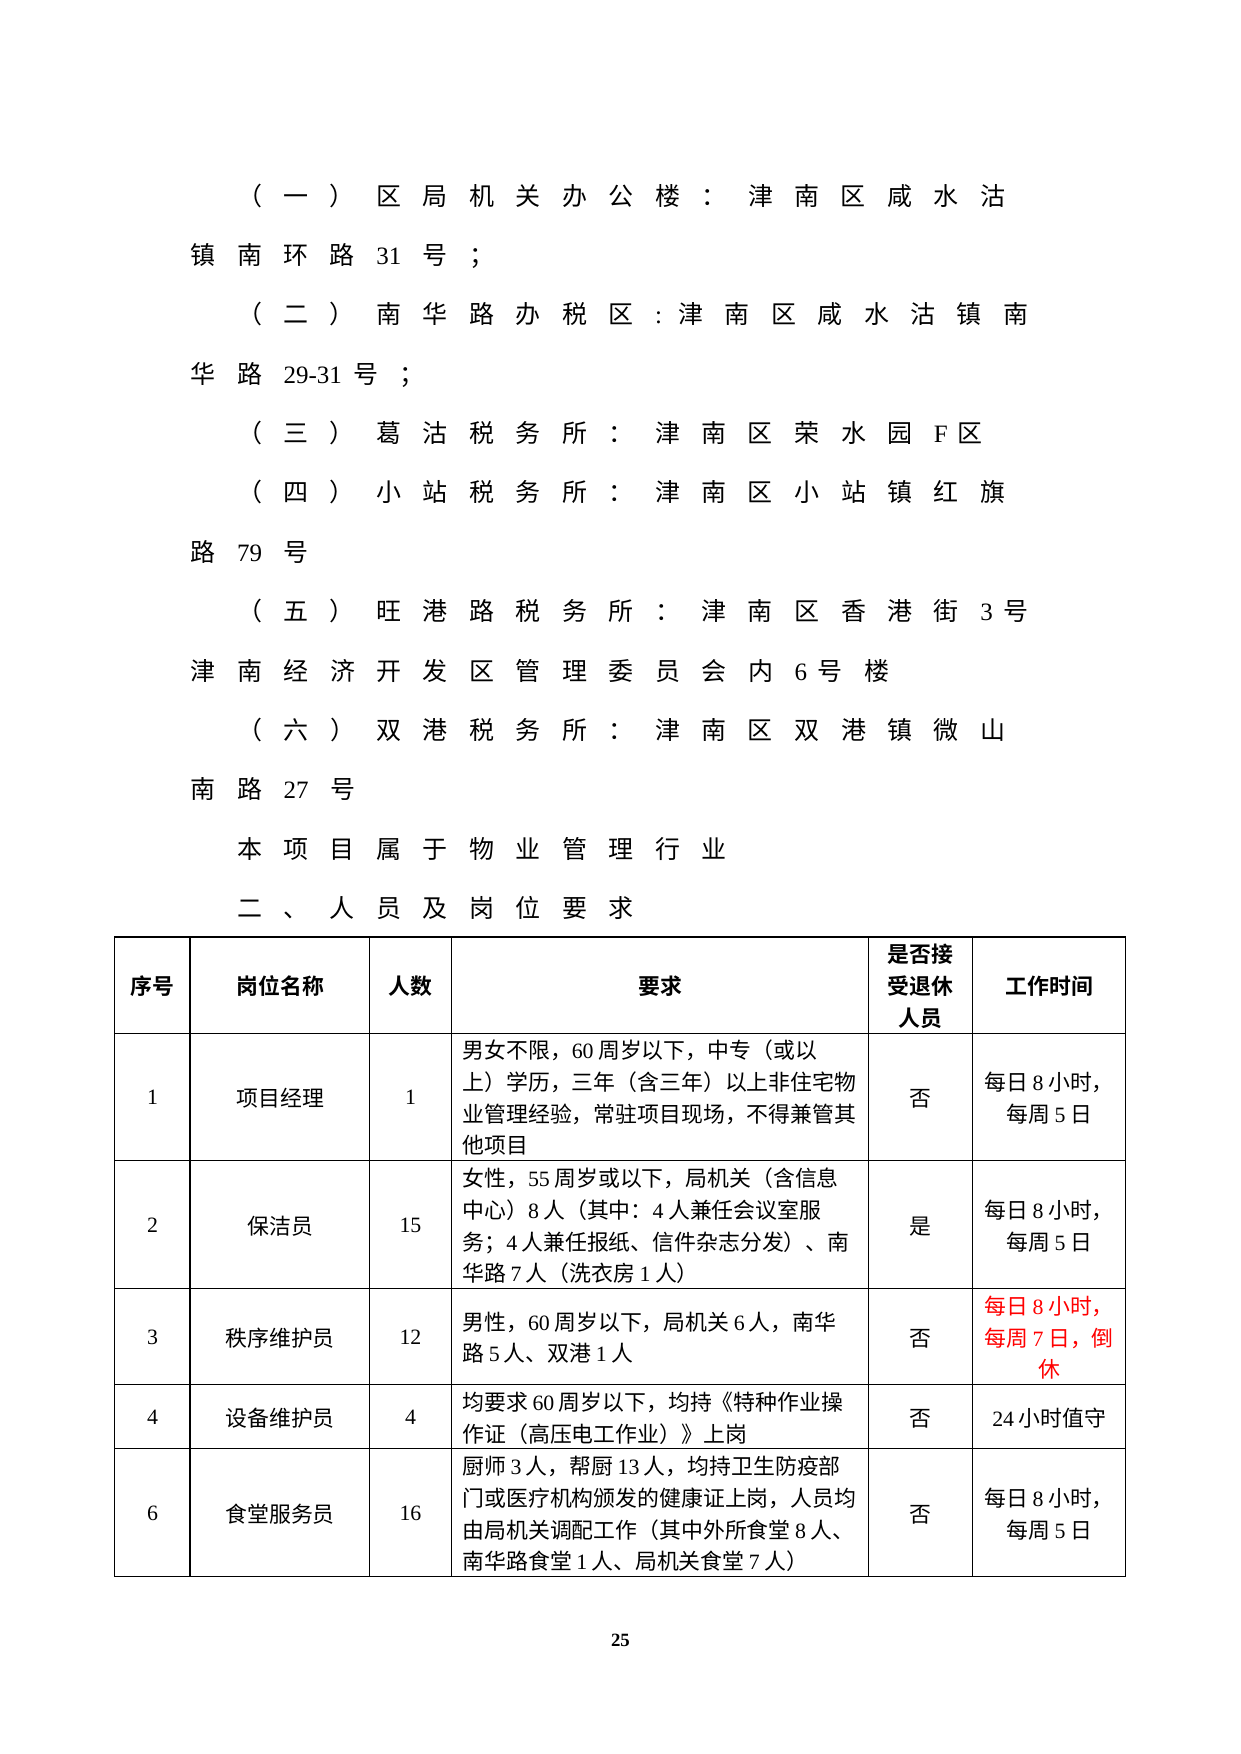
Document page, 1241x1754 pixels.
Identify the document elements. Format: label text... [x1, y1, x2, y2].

table_header 人数 [370, 938, 451, 1032]
table_cell 每日8小时，每周5日 [973, 1449, 1125, 1576]
table_cell 12 [370, 1289, 451, 1384]
text （四）小站税务所：津南区小站镇红旗路79号 [190, 461, 1050, 580]
table_header 要求 [452, 938, 868, 1032]
table_cell 否 [869, 1289, 972, 1384]
table_cell 否 [869, 1034, 972, 1160]
text 二、人员及岗位要求 [190, 877, 1050, 936]
table_cell 厨师3人，帮厨13人，均持卫生防疫部门或医疗机构颁发的健康证上岗，人员均由局机关调配工作（其中外所食堂8人、南华路食堂1人、局机关食堂7人） [452, 1449, 868, 1576]
table_cell 男性，60周岁以下，局机关6人，南华路5人、双港1人 [452, 1289, 868, 1384]
table_header 序号 [115, 938, 189, 1032]
table_cell 否 [869, 1385, 972, 1448]
table_cell 每日8小时，每周5日 [973, 1161, 1125, 1288]
text （五）旺港路税务所：津南区香港街3号津南经济开发区管理委员会内6号楼 [190, 580, 1050, 699]
table_cell 均要求60周岁以下，均持《特种作业操作证（高压电工作业）》上岗 [452, 1385, 868, 1448]
table_cell 2 [115, 1161, 189, 1288]
table_cell 项目经理 [191, 1034, 369, 1160]
table_header 工作时间 [973, 938, 1125, 1032]
table_cell 4 [115, 1385, 189, 1448]
table_cell 男女不限，60周岁以下，中专（或以上）学历，三年（含三年）以上非住宅物业管理经验，常驻项目现场，不得兼管其他项目 [452, 1034, 868, 1160]
text （三）葛沽税务所：津南区荣水园F区 [190, 402, 1050, 461]
table_header 是否接受退休人员 [869, 938, 972, 1032]
table_cell 4 [370, 1385, 451, 1448]
text （一）区局机关办公楼：津南区咸水沽镇南环路31号； [190, 164, 1050, 283]
table_cell 女性，55周岁或以下，局机关（含信息中心）8人（其中：4人兼任会议室服务；4人兼任报纸、信件杂志分发）、南华路7人（洗衣房1人） [452, 1161, 868, 1288]
table_cell 24小时值守 [973, 1385, 1125, 1448]
table_cell 否 [869, 1449, 972, 1576]
table_cell 是 [869, 1161, 972, 1288]
table_cell 15 [370, 1161, 451, 1288]
table_cell 1 [370, 1034, 451, 1160]
table_cell 秩序维护员 [191, 1289, 369, 1384]
table_cell 食堂服务员 [191, 1449, 369, 1576]
table_header 岗位名称 [191, 938, 369, 1032]
table_cell 设备维护员 [191, 1385, 369, 1448]
table_cell 6 [115, 1449, 189, 1576]
table_cell 3 [115, 1289, 189, 1384]
table_cell 每日8小时，每周7日，倒休 [973, 1289, 1125, 1384]
text （六）双港税务所：津南区双港镇微山南路27号 [190, 699, 1050, 818]
table_cell 每日8小时，每周5日 [973, 1034, 1125, 1160]
table_cell 16 [370, 1449, 451, 1576]
text 本项目属于物业管理行业 [190, 818, 1050, 877]
text （二）南华路办税区:津南区咸水沽镇南华路29-31号； [190, 283, 1050, 402]
table_cell 保洁员 [191, 1161, 369, 1288]
table_cell 1 [115, 1034, 189, 1160]
